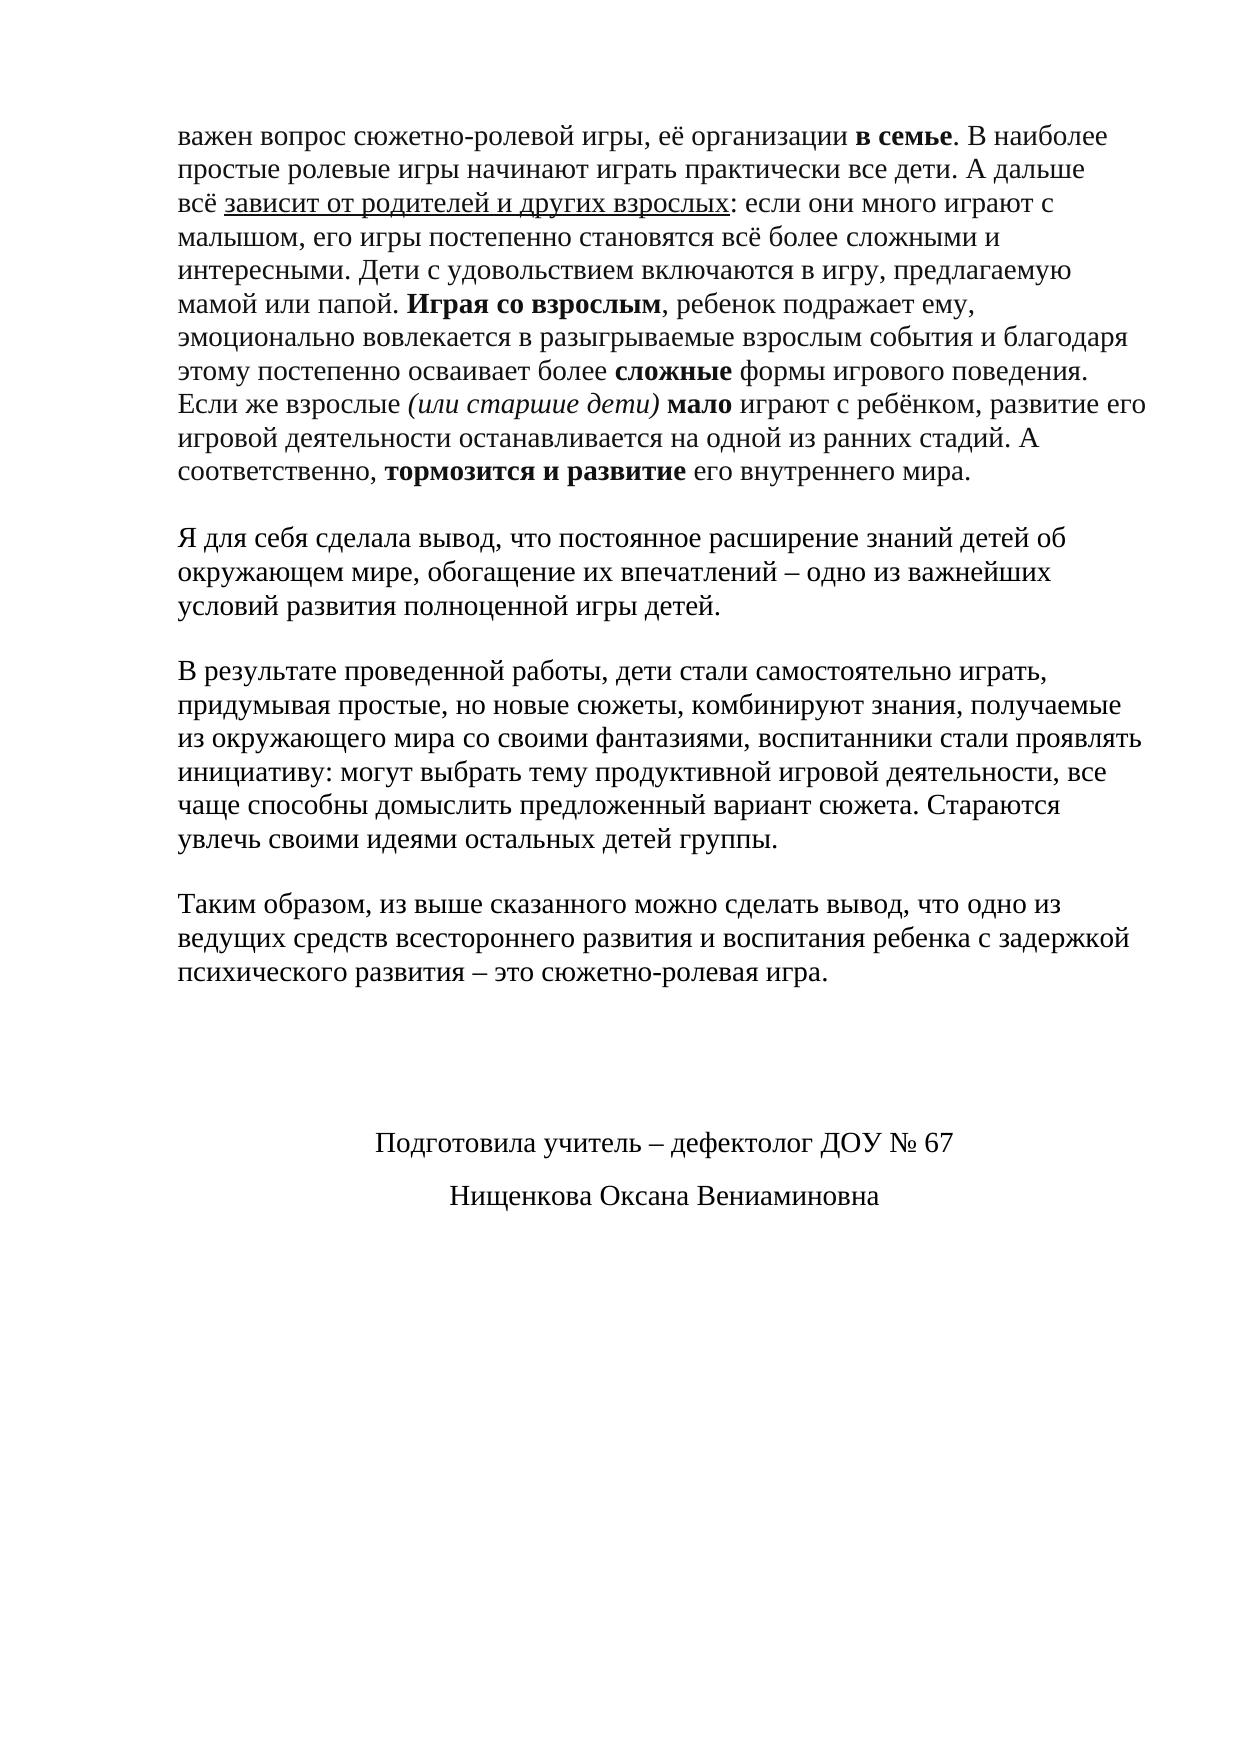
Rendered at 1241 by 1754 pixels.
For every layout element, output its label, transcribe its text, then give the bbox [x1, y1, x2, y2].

text Подготовила учитель – дефектолог ДОУ № 67 [177, 1125, 1152, 1158]
text Таким образом, из выше сказанного можно сделать вывод, что одно из ведущих средств всестороннего развития и воспитания ребенка с задержкой психического развития – это сюжетно-ролевая игра. [828, 887, 1152, 987]
text Таким образом, из выше сказанного можно сделать вывод, что одно из ведущих средств всестороннего развития и воспитания ребенка с задержкой психического развития – это сюжетно-ролевая игра. [465, 954, 821, 987]
text В результате проведенной работы, дети стали самостоятельно играть, придумывая простые, но новые сюжеты, комбинируют знания, получаемые из окружающего мира со своими фантазиями, воспитанники стали проявлять инициативу: могут выбрать тему продуктивной игровой деятельности, все чаще способны домыслить предложенный вариант сюжета. Стараются увлечь своими идеями остальных детей группы. [177, 653, 1152, 854]
text Таким образом, из выше сказанного можно сделать вывод, что одно из ведущих средств всестороннего развития и воспитания ребенка с задержкой психического развития – это сюжетно-ролевая игра. [177, 887, 967, 920]
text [177, 118, 1152, 487]
text Нищенкова Оксана Вениаминовна [177, 1178, 1152, 1211]
text Я для себя сделала вывод, что постоянное расширение знаний детей об окружающем мире, обогащение их впечатлений – одно из важнейших условий развития полноценной игры детей. [177, 521, 1152, 621]
